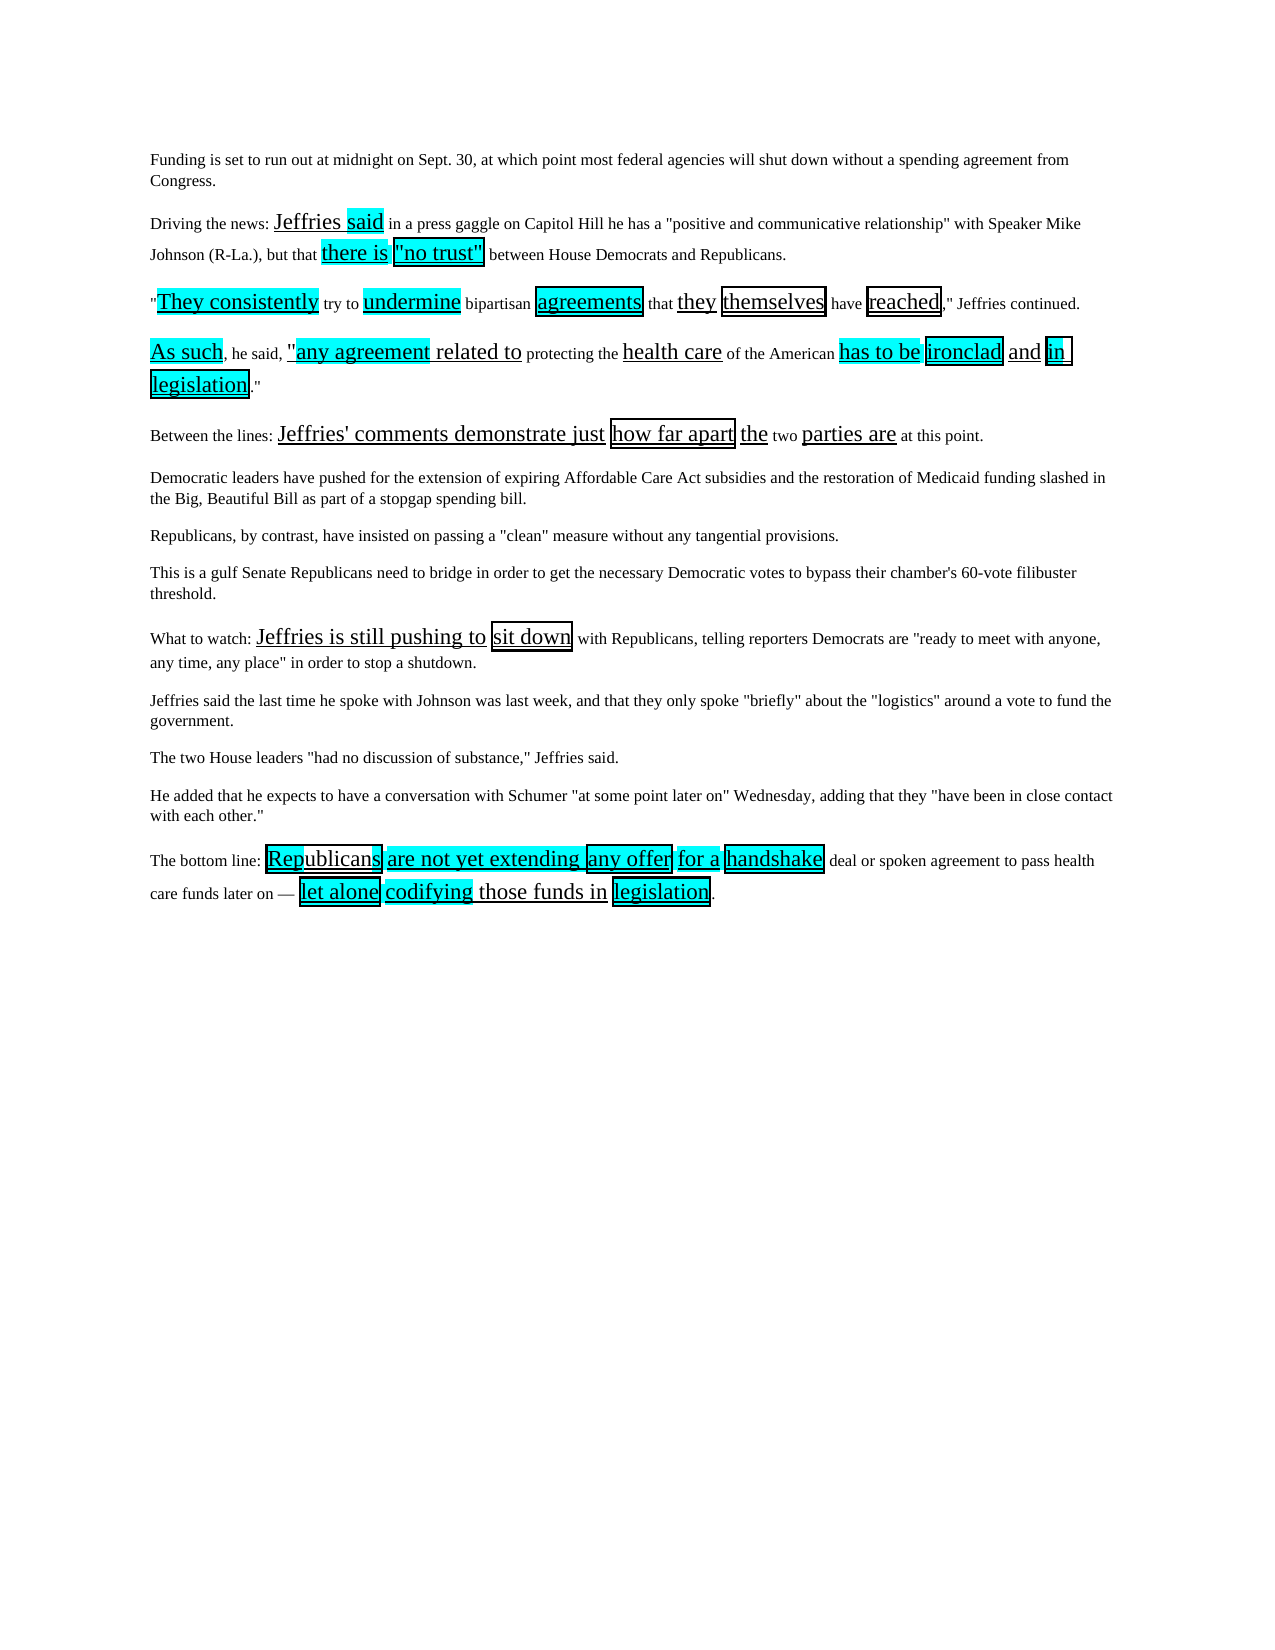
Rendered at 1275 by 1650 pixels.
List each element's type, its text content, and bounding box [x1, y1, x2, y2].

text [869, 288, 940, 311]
text Jeffries said the last time he spoke with Johnson was last week, and that they only spoke "briefly" about the "logistics" around a vote to fund the government. [150, 690, 1125, 730]
text Driving the news: Jeffries said in a press gaggle on Capitol Hill he has a "positive and communicative relationship" with Speaker Mike Johnson (R-La.), but that there is "no trust" between House Democrats and Republicans. [150, 208, 1125, 267]
text Democratic leaders have pushed for the extension of expiring Affordable Care Act subsidies and the restoration of Medicaid funding slashed in the Big, Beautiful Bill as part of a stopgap spending bill. [150, 468, 1125, 508]
text As such, he said, "any agreement related to protecting the health care of the American has to be ironclad and in legislation." [150, 336, 1125, 399]
text Republicans, by contrast, have insisted on passing a "clean" measure without any tangential provisions. [150, 526, 1125, 545]
text Funding is set to run out at midnight on Sept. 30, at which point most federal agencies will shut down without a spending agreement from Congress. [150, 150, 1125, 190]
text The bottom line: Republicans are not yet extending any offer for a handshake deal or spoken agreement to pass health care funds later on — let alone codifying those funds in legislation. [150, 843, 1125, 907]
text Between the lines: Jeffries' comments demonstrate just how far apart the two parties are at this point. [150, 418, 610, 449]
text Between the lines: Jeffries' comments demonstrate just how far apart the two parties are at this point. [736, 418, 1125, 449]
text This is a gulf Senate Republicans need to bridge in order to get the necessary Democratic votes to bypass their chamber's 60-vote filibuster threshold. [150, 563, 1125, 603]
text What to watch: Jeffries is still pushing to sit down with Republicans, telling reporters Democrats are "ready to meet with anyone, any time, any place" in order to stop a shutdown. [150, 621, 1125, 672]
text He added that he expects to have a conversation with Schumer "at some point later on" Wednesday, adding that they "have been in close contact with each other." [150, 786, 1125, 825]
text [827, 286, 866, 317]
text "They consistently try to undermine bipartisan agreements that they themselves have reached," Jeffries continued. [150, 286, 535, 317]
text The two House leaders "had no discussion of substance," Jeffries said. [150, 748, 1125, 767]
